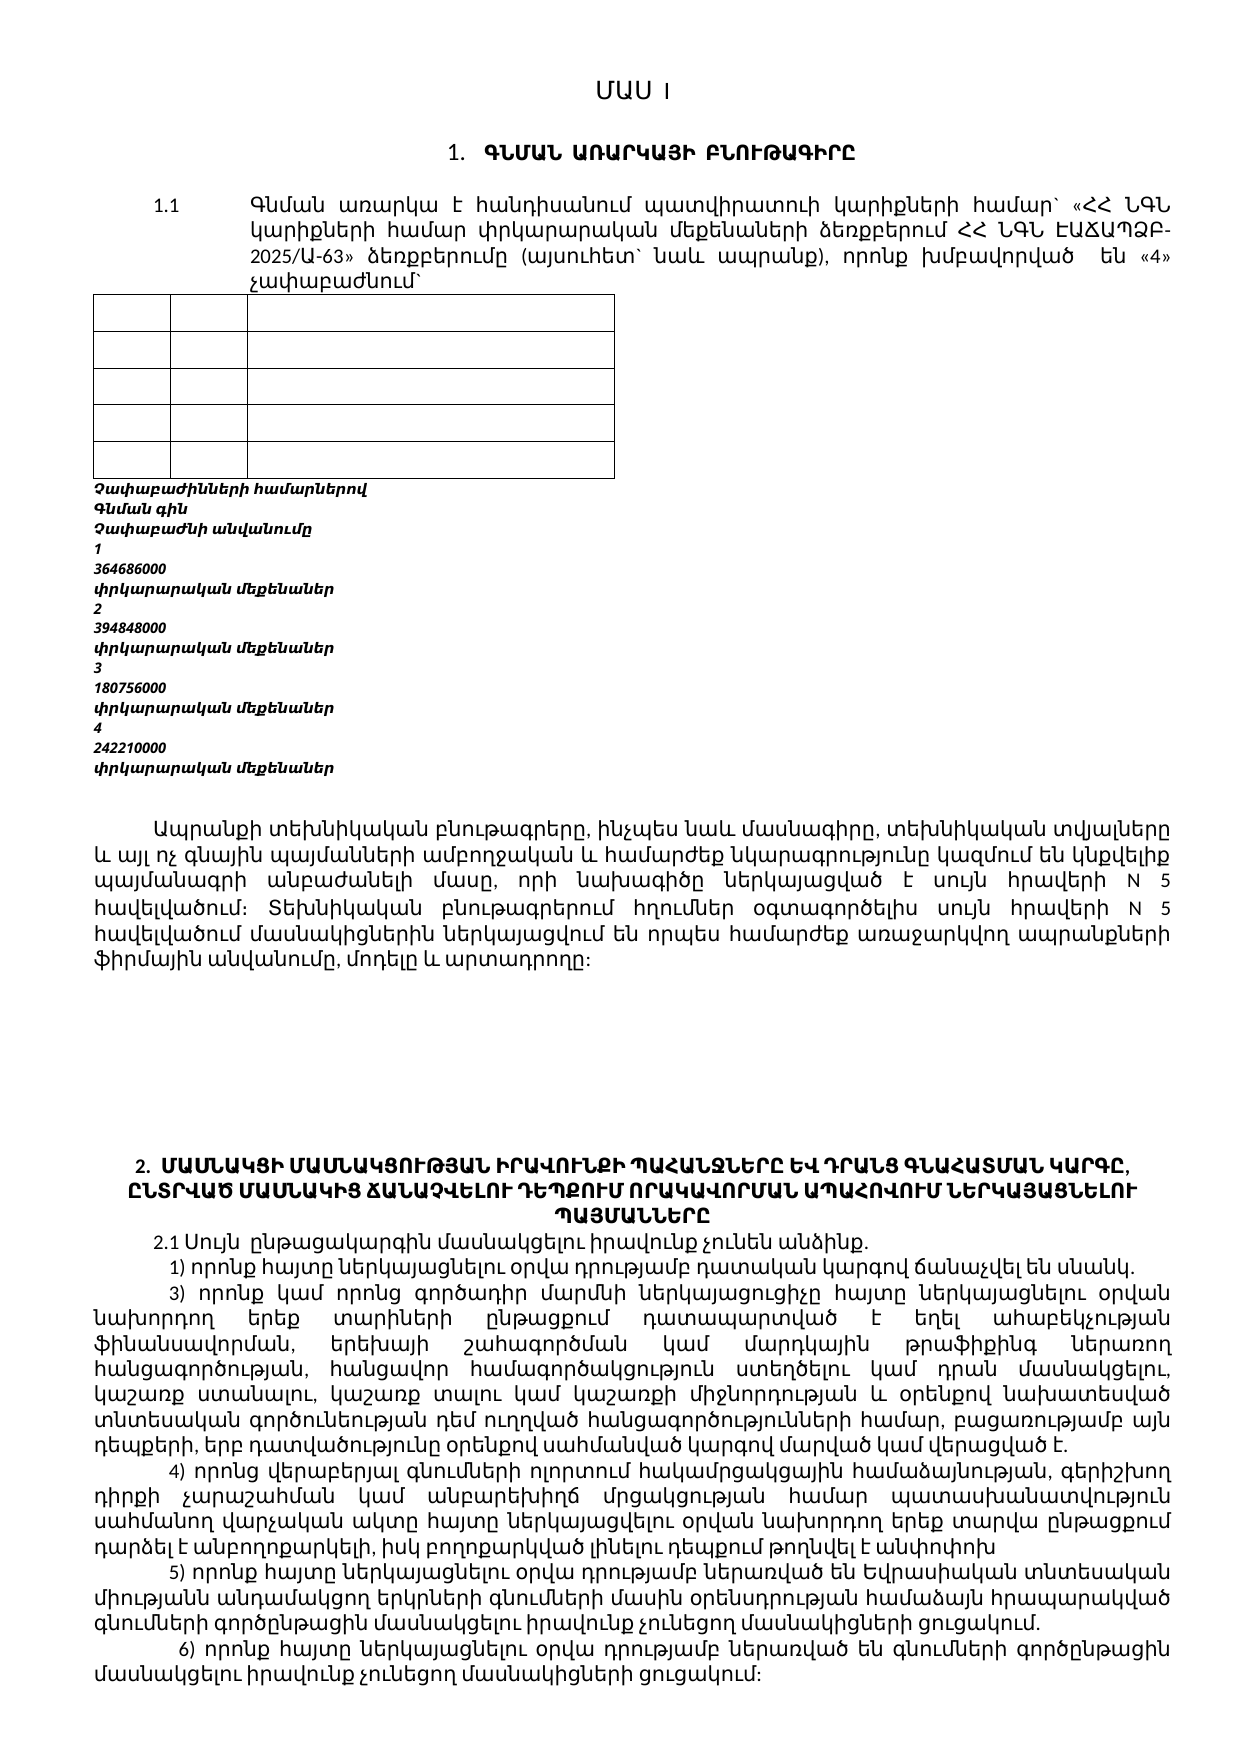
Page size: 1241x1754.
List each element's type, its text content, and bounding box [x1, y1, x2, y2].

text 2. ՄԱՍՆԱԿՑԻ ՄԱՍՆԱԿՑՈՒԹՅԱՆ ԻՐԱՎՈՒՆՔԻ ՊԱՀԱՆՋՆԵՐԸ ԵՎ ԴՐԱՆՑ ԳՆԱՀԱՏՄԱՆ ԿԱՐԳԸ, ԸՆՏՐՎԱԾ ՄԱՍՆԱԿԻՑ ՃԱՆԱՉՎԵԼՈՒ ԴԵՊՔՈՒՄ ՈՐԱԿԱՎՈՐՄԱՆ ԱՊԱՀՈՎՈՒՄ ՆԵՐԿԱՅԱՑՆԵԼՈՒ ՊԱՅՄԱՆՆԵՐԸ [94, 1153, 1171, 1229]
text 1) որոնք հայտը ներկայացնելու օրվա դրությամբ դատական կարգով ճանաչվել են սնանկ. [94, 1254, 1171, 1280]
text 2.1 Սույն ընթացակարգին մասնակցելու իրավունք չունեն անձինք. [94, 1229, 1171, 1254]
text 6) որոնք հայտը ներկայացնելու օրվա դրությամբ ներառված են գնումների գործընթացին մասնակցելու իրավունք չունեցող մասնակիցների ցուցակում: [94, 1636, 1171, 1687]
text 5) որոնք հայտը ներկայացնելու օրվա դրությամբ ներառված են Եվրասիական տնտեսական միությանն անդամակցող երկրների գնումների մասին օրենսդրության համաձայն հրապարակված գնումների գործընթացին մասնակցելու իրավունք չունեցող մասնակիցների ցուցակում. [94, 1559, 1171, 1636]
text 4) որոնց վերաբերյալ գնումների ոլորտում հակամրցակցային համաձայնության, գերիշխող դիրքի չարաշահման կամ անբարեխիղճ մրցակցության համար պատասխանատվություն սահմանող վարչական ակտը հայտը ներկայացվելու օրվան նախորդող երեք տարվա ընթացքում դարձել է անբողոքարկելի, իսկ բողոքարկված լինելու դեպքում թողնվել է անփոփոխ [94, 1458, 1171, 1559]
list ԳՆՄԱՆ ԱՌԱՐԿԱՅԻ ԲՆՈՒԹԱԳԻՐԸ [131, 136, 1171, 167]
text ՄԱՍ I [94, 75, 1171, 106]
subtitle Գնման առարկա է հանդիսանում պատվիրատուի կարիքների համար` «ՀՀ ՆԳՆ կարիքների համար փրկարարական մեքենաների ձեռքբերում ՀՀ ՆԳՆ ԷԱՃԱՊՁԲ-2025/Ա-63» ձեռքբերումը (այսուհետ` նաև ապրանք), որոնք խմբավորված են «4» չափաբաժնում` [153, 192, 1171, 294]
text Ապրանքի տեխնիկական բնութագրերը, ինչպես նաև մասնագիրը, տեխնիկական տվյալները և այլ ոչ գնային պայմանների ամբողջական և համարժեք նկարագրությունը կազմում են կնքվելիք պայմանագրի անբաժանելի մասը, որի նախագիծը ներկայացված է սույն հրավերի N 5 հավելվածում։ Տեխնիկական բնութագրերում հղումներ օգտագործելիս սույն հրավերի N 5 հավելվածում մասնակիցներին ներկայացվում են որպես համարժեք առաջարկվող ապրանքների ֆիրմային անվանումը, մոդելը և արտադրողը: [94, 816, 1171, 972]
text 3) որոնք կամ որոնց գործադիր մարմնի ներկայացուցիչը հայտը ներկայացնելու օրվան նախորդող երեք տարիների ընթացքում դատապարտված է եղել ահաբեկչության ֆինանսավորման, երեխայի շահագործման կամ մարդկային թրաֆիքինգ ներառող հանցագործության, հանցավոր համագործակցություն ստեղծելու կամ դրան մասնակցելու, կաշառք ստանալու, կաշառք տալու կամ կաշառքի միջնորդության և օրենքով նախատեսված տնտեսական գործունեության դեմ ուղղված հանցագործությունների համար, բացառությամբ այն դեպքերի, երբ դատվածությունը օրենքով սահմանված կարգով մարված կամ վերացված է. [94, 1280, 1171, 1458]
